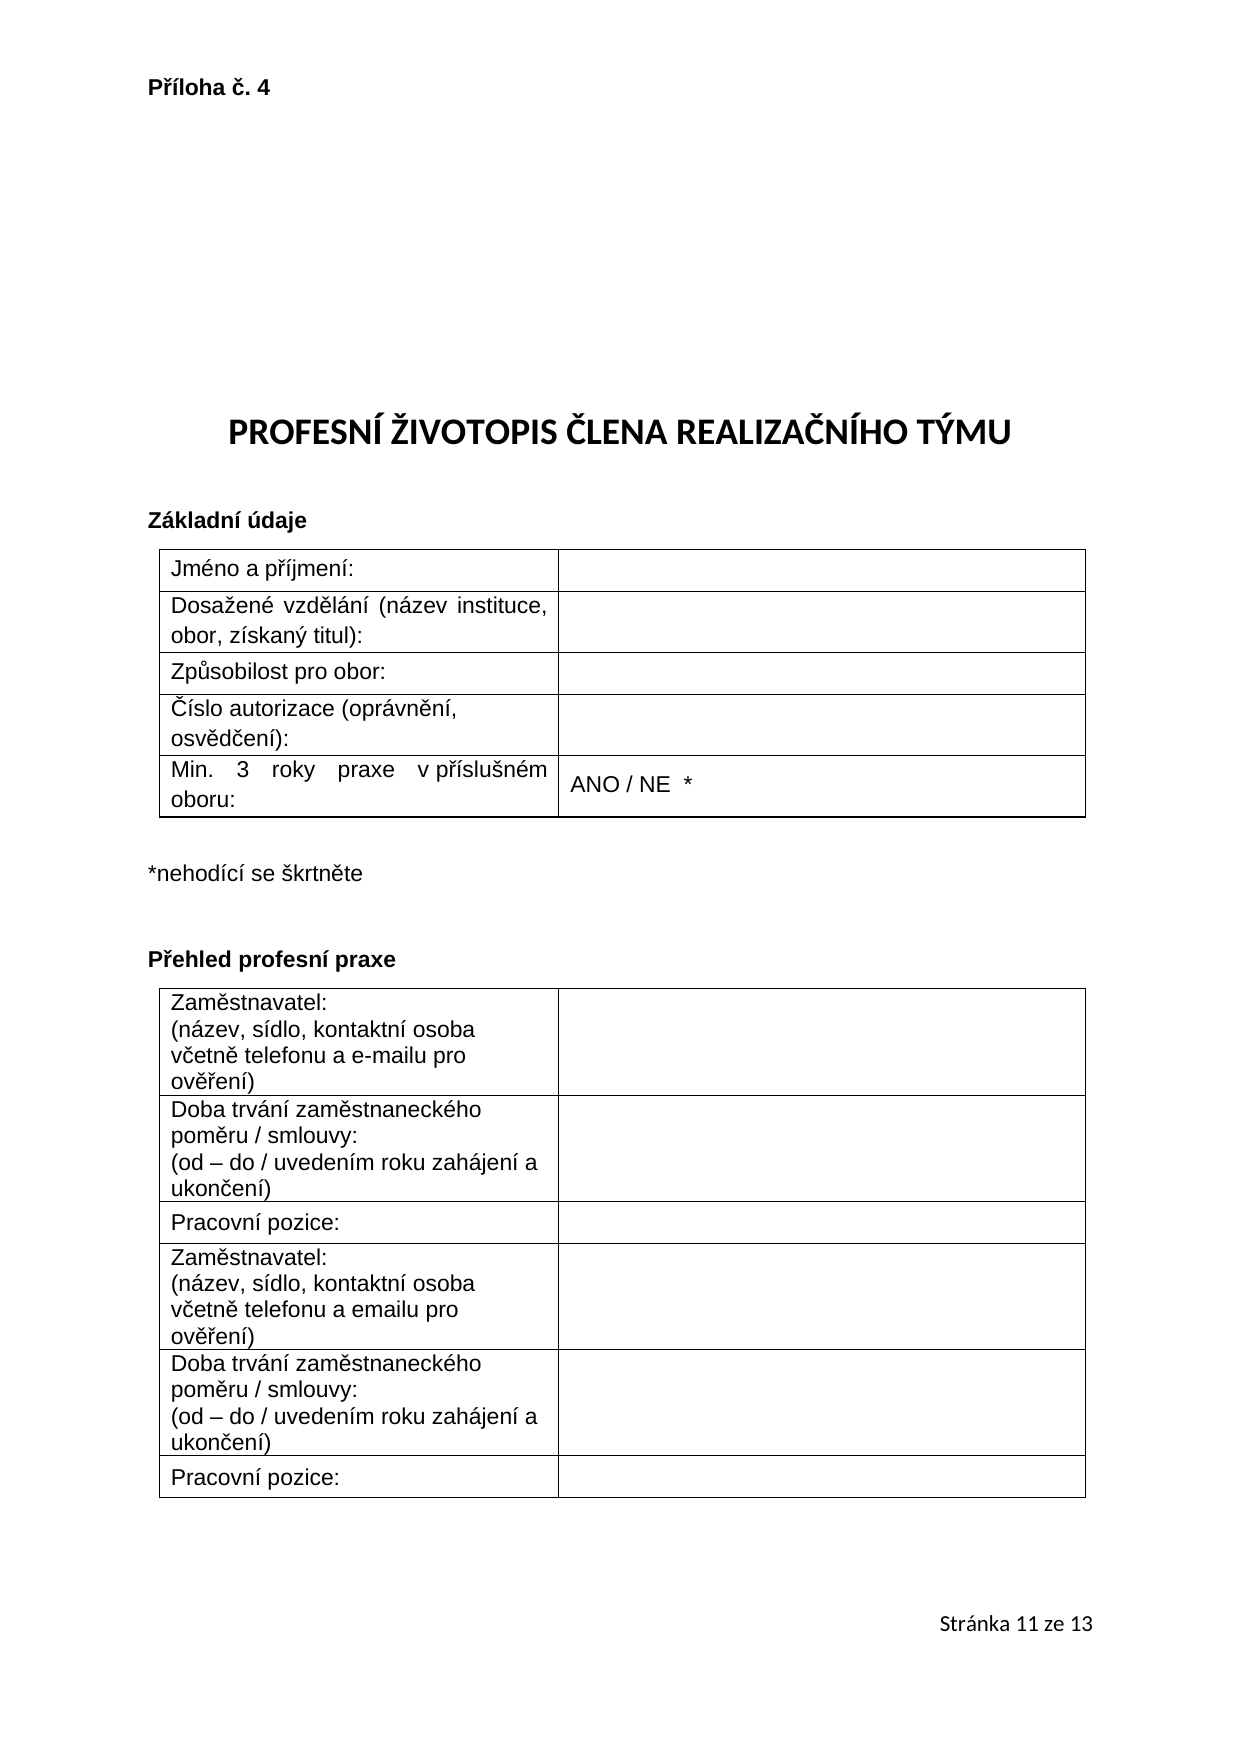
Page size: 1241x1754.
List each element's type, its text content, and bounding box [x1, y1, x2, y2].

table_cell [559, 1350, 1085, 1455]
table_cell [559, 1096, 1085, 1201]
table_cell Číslo autorizace (oprávnění, osvědčení): [160, 695, 558, 755]
table_cell Pracovní pozice: [160, 1202, 558, 1242]
table_cell [559, 1202, 1085, 1242]
table_cell [559, 695, 1085, 755]
table_cell Doba trvání zaměstnaneckého poměru / smlouvy: (od – do / uvedením roku zahájení a ukončení) [160, 1350, 558, 1455]
table_cell Pracovní pozice: [160, 1456, 558, 1497]
table_cell Dosažené vzdělání (název instituce, obor, získaný titul): [160, 592, 558, 652]
table_cell [559, 1456, 1085, 1497]
table_cell Doba trvání zaměstnaneckého poměru / smlouvy: (od – do / uvedením roku zahájení a ukončení) [160, 1096, 558, 1201]
text *nehodící se škrtněte [148, 860, 1093, 886]
text PROFESNÍ ŽIVOTOPIS ČLENA REALIZAČNÍHO TÝMU [148, 408, 1093, 453]
table_cell Zaměstnavatel: (název, sídlo, kontaktní osoba včetně telefonu a emailu pro ověření) [160, 1244, 558, 1349]
table_cell ANO / NE * [559, 756, 1085, 816]
table_cell [559, 592, 1085, 652]
text Přehled profesní praxe [148, 946, 1093, 972]
table_header Zaměstnavatel: (název, sídlo, kontaktní osoba včetně telefonu a e-mailu pro ověření) [160, 989, 558, 1095]
table_cell [559, 653, 1085, 693]
table_cell Min. 3 roky praxe v příslušném oboru: [160, 756, 558, 816]
table_cell Způsobilost pro obor: [160, 653, 558, 693]
table_header [559, 989, 1085, 1095]
table_header Jméno a příjmení: [160, 550, 558, 591]
text Základní údaje [148, 507, 1093, 533]
table_header [559, 550, 1085, 591]
table_cell [559, 1244, 1085, 1349]
